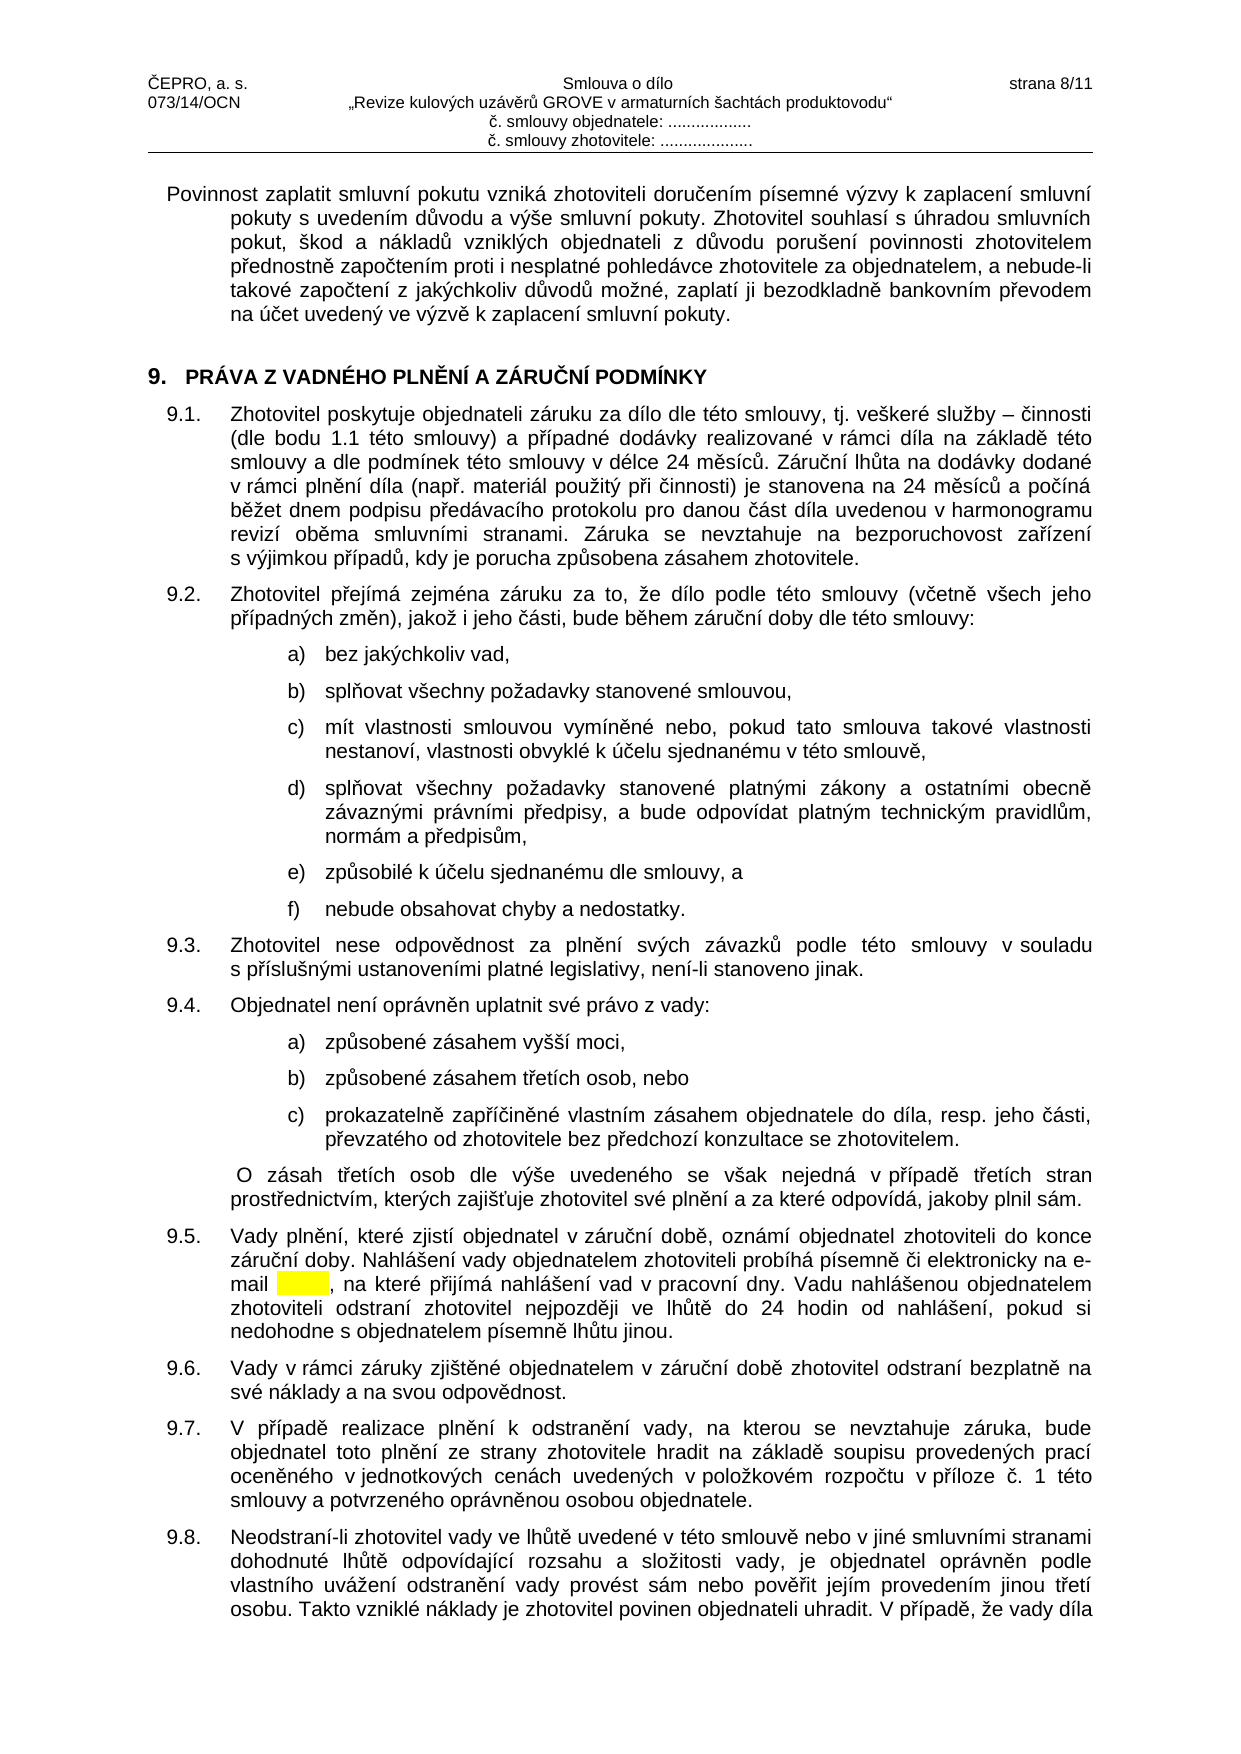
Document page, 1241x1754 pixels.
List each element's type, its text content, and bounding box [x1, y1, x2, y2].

text Objednatel není oprávněn uplatnit své právo z vady: [166, 993, 1093, 1017]
list O zásah třetích osob dle výše uvedeného se však nejedná v případě třetích stran prostřednictvím, kterých zajišťuje zhotovitel své plnění a za které odpovídá, jakoby plnil sám. [221, 1163, 1093, 1211]
list splňovat všechny požadavky stanovené smlouvou, [287, 679, 1093, 703]
subtitle PRÁVA Z VADNÉHO PLNĚNÍ A ZÁRUČNÍ PODMÍNKY [148, 363, 1093, 389]
text Vady v rámci záruky zjištěné objednatelem v záruční době zhotovitel odstraní bezplatně na své náklady a na svou odpovědnost. [166, 1356, 1093, 1404]
text Vady plnění, které zjistí objednatel v záruční době, oznámí objednatel zhotoviteli do konce záruční doby. Nahlášení vady objednatelem zhotoviteli probíhá písemně či elektronicky na e-mail , na které přijímá nahlášení vad v pracovní dny. Vadu nahlášenou objednatelem zhotoviteli odstraní zhotovitel nejpozději ve lhůtě do 24 hodin od nahlášení, pokud si nedohodne s objednatelem písemně lhůtu jinou. [166, 1223, 1093, 1343]
text V případě realizace plnění k odstranění vady, na kterou se nevztahuje záruka, bude objednatel toto plnění ze strany zhotovitele hradit na základě soupisu provedených prací oceněného v jednotkových cenách uvedených v položkovém rozpočtu v příloze č. 1 této smlouvy a potvrzeného oprávněnou osobou objednatele. [166, 1416, 1093, 1512]
list nebude obsahovat chyby a nedostatky. [287, 896, 1093, 920]
list způsobilé k účelu sjednanému dle smlouvy, a [287, 860, 1093, 884]
text Zhotovitel nese odpovědnost za plnění svých závazků podle této smlouvy v souladu s příslušnými ustanoveními platné legislativy, není-li stanoveno jinak. [166, 933, 1093, 981]
list prokazatelně zapříčiněné vlastním zásahem objednatele do díla, resp. jeho části, převzatého od zhotovitele bez předchozí konzultace se zhotovitelem. [287, 1103, 1093, 1151]
text Zhotovitel přejímá zejména záruku za to, že dílo podle této smlouvy (včetně všech jeho případných změn), jakož i jeho části, bude během záruční doby dle této smlouvy: [166, 582, 1093, 630]
list bez jakýchkoliv vad, [287, 642, 1093, 666]
text Zhotovitel poskytuje objednateli záruku za dílo dle této smlouvy, tj. veškeré služby – činnosti (dle bodu 1.1 této smlouvy) a případné dodávky realizované v rámci díla na základě této smlouvy a dle podmínek této smlouvy v délce 24 měsíců. Záruční lhůta na dodávky dodané v rámci plnění díla (např. materiál použitý při činnosti) je stanovena na 24 měsíců a počíná běžet dnem podpisu předávacího protokolu pro danou část díla uvedenou v harmonogramu revizí oběma smluvními stranami. Záruka se nevztahuje na bezporuchovost zařízení s výjimkou případů, kdy je porucha způsobena zásahem zhotovitele. [166, 402, 1093, 569]
list způsobené zásahem vyšší moci, [287, 1030, 1093, 1054]
list splňovat všechny požadavky stanovené platnými zákony a ostatními obecně závaznými právními předpisy, a bude odpovídat platným technickým pravidlům, normám a předpisům, [287, 776, 1093, 847]
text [166, 1524, 1093, 1620]
text Povinnost zaplatit smluvní pokutu vzniká zhotoviteli doručením písemné výzvy k zaplacení smluvní pokuty s uvedením důvodu a výše smluvní pokuty. Zhotovitel souhlasí s úhradou smluvních pokut, škod a nákladů vzniklých objednateli z důvodu porušení povinnosti zhotovitelem přednostně započtením proti i nesplatné pohledávce zhotovitele za objednatelem, a nebude-li takové započtení z jakýchkoliv důvodů možné, zaplatí ji bezodkladně bankovním převodem na účet uvedený ve výzvě k zaplacení smluvní pokuty. [166, 182, 1093, 325]
list mít vlastnosti smlouvou vymíněné nebo, pokud tato smlouva takové vlastnosti nestanoví, vlastnosti obvyklé k účelu sjednanému v této smlouvě, [287, 715, 1093, 763]
list způsobené zásahem třetích osob, nebo [287, 1066, 1093, 1090]
